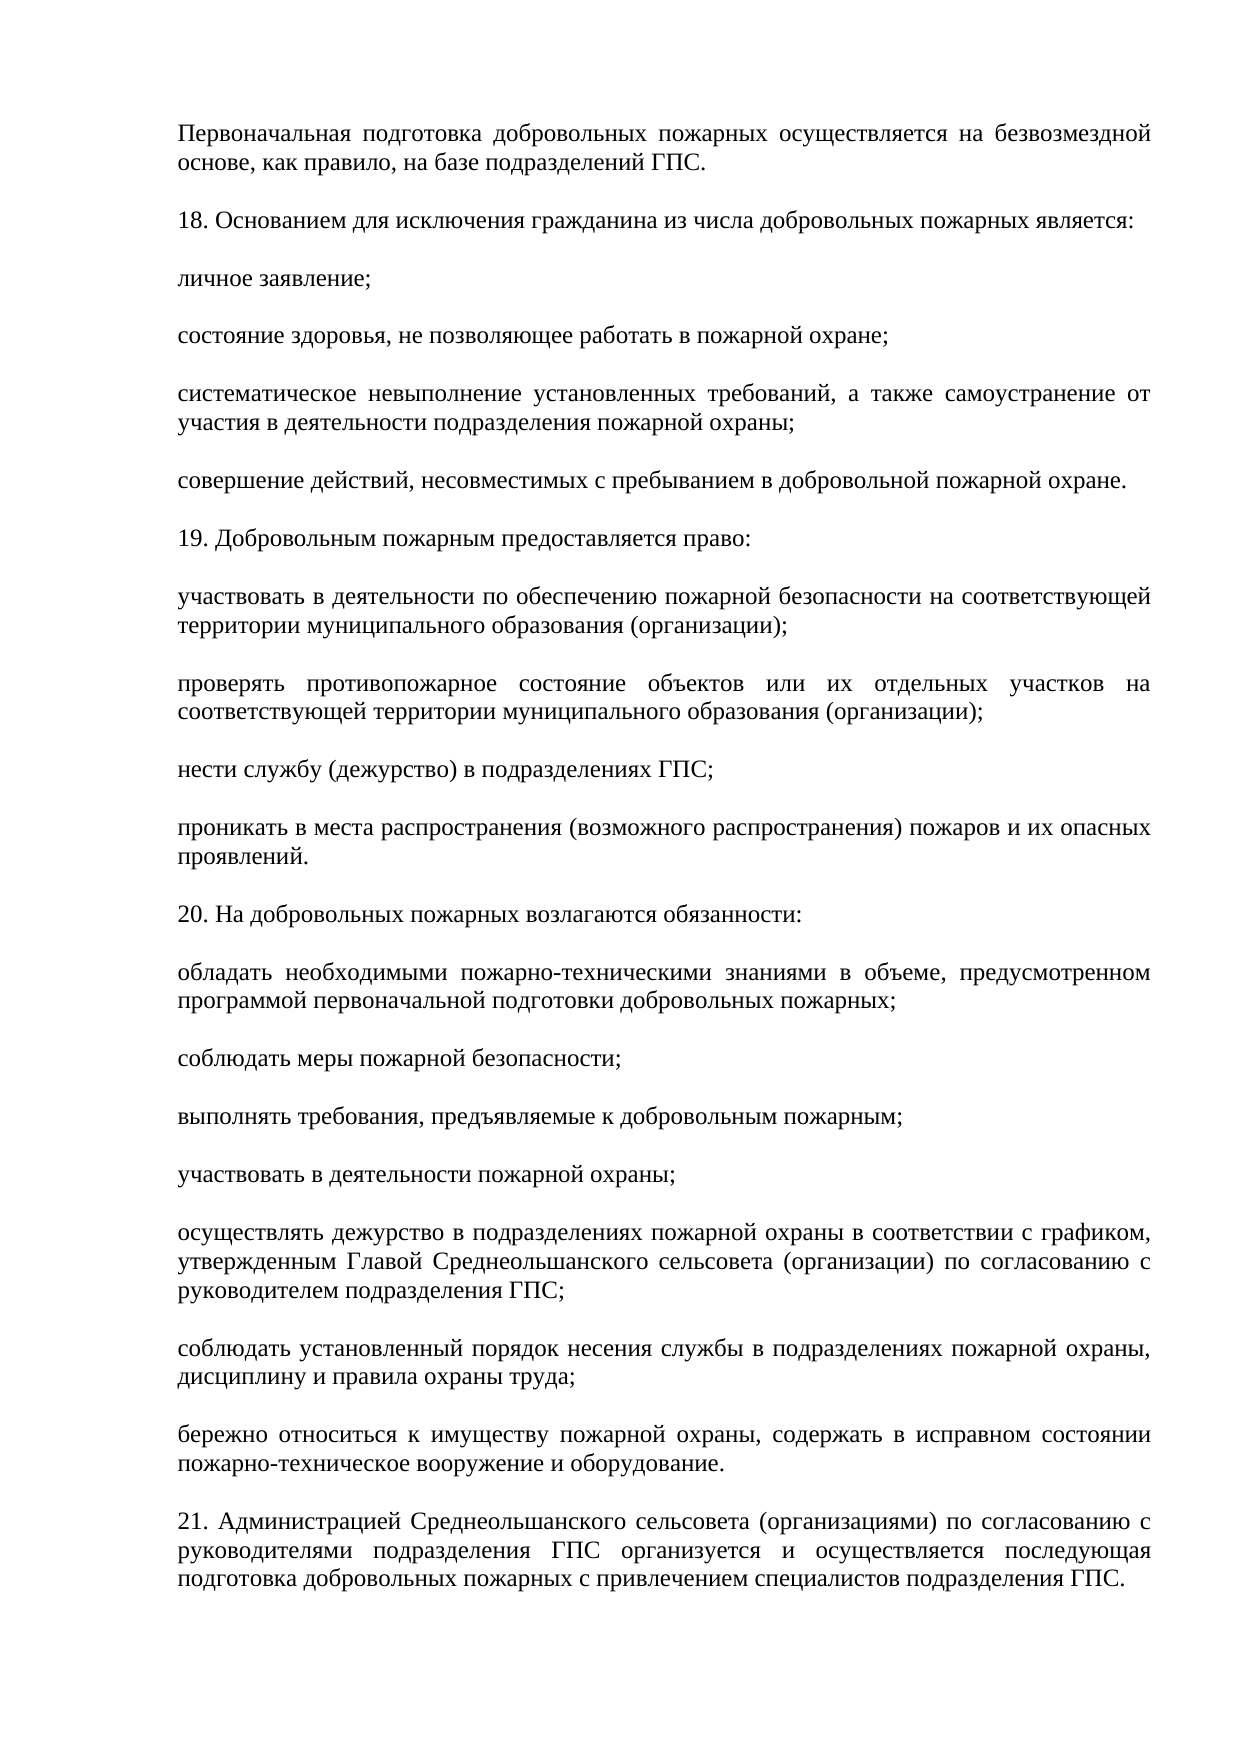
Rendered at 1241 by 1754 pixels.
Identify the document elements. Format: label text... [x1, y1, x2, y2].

text 18. Основанием для исключения гражданина из числа добровольных пожарных является: [177, 205, 1152, 233]
text 19. Добровольным пожарным предоставляется право: [177, 523, 1152, 552]
text Первоначальная подготовка добровольных пожарных осуществляется на безвозмездной основе, как правило, на базе подразделений ГПС. [177, 118, 1152, 176]
text систематическое невыполнение установленных требований, а также самоустранение от участия в деятельности подразделения пожарной охраны; [177, 378, 1152, 436]
text совершение действий, несовместимых с пребыванием в добровольной пожарной охране. [177, 465, 1152, 494]
text обладать необходимыми пожарно-техническими знаниями в объеме, предусмотренном программой первоначальной подготовки добровольных пожарных; [177, 957, 1152, 1014]
text бережно относиться к имуществу пожарной охраны, содержать в исправном состоянии пожарно-техническое вооружение и оборудование. [177, 1419, 1152, 1477]
text 20. На добровольных пожарных возлагаются обязанности: [177, 899, 1152, 928]
text нести службу (дежурство) в подразделениях ГПС; [177, 754, 1152, 783]
text участвовать в деятельности по обеспечению пожарной безопасности на соответствующей территории муниципального образования (организации); [177, 581, 1152, 638]
text проникать в места распространения (возможного распространения) пожаров и их опасных проявлений. [177, 812, 1152, 870]
text состояние здоровья, не позволяющее работать в пожарной охране; [177, 321, 1152, 349]
text выполнять требования, предъявляемые к добровольным пожарным; [177, 1101, 1152, 1130]
text участвовать в деятельности пожарной охраны; [177, 1159, 1152, 1188]
text соблюдать установленный порядок несения службы в подразделениях пожарной охраны, дисциплину и правила охраны труда; [177, 1333, 1152, 1390]
text личное заявление; [177, 263, 1152, 291]
text соблюдать меры пожарной безопасности; [177, 1043, 1152, 1072]
text проверять противопожарное состояние объектов или их отдельных участков на соответствующей территории муниципального образования (организации); [177, 668, 1152, 725]
text осуществлять дежурство в подразделениях пожарной охраны в соответствии с графиком, утвержденным Главой Среднеольшанского сельсовета (организации) по согласованию с руководителем подразделения ГПС; [177, 1217, 1152, 1303]
text 21. Администрацией Среднеольшанского сельсовета (организациями) по согласованию с руководителями подразделения ГПС организуется и осуществляется последующая подготовка добровольных пожарных с привлечением специалистов подразделения ГПС. [177, 1506, 1152, 1592]
